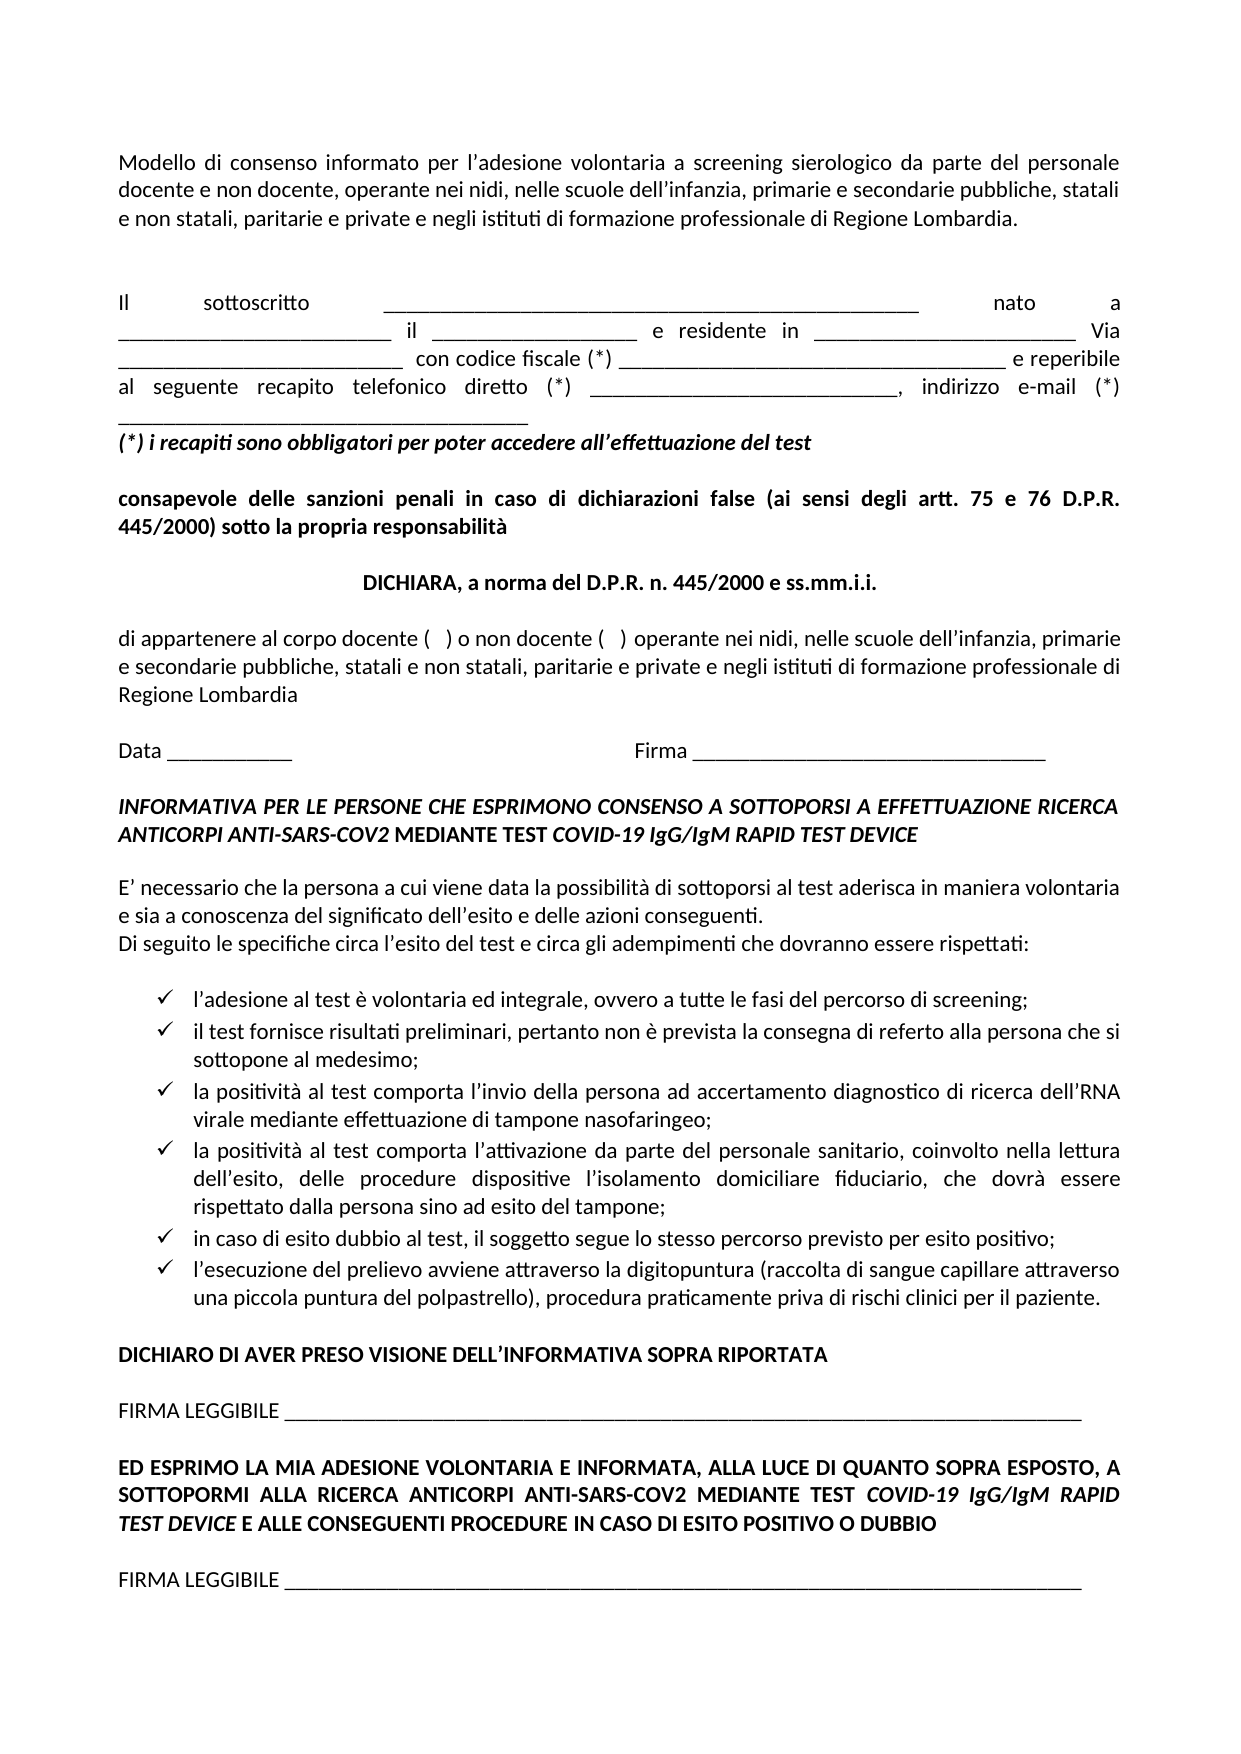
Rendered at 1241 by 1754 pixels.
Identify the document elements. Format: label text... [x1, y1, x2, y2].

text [118, 1565, 1122, 1593]
text Data ___________ Firma _______________________________ [118, 736, 1122, 764]
text E’ necessario che la persona a cui viene data la possibilità di sottoporsi al test aderisca in maniera volontaria e sia a conoscenza del significato dell’esito e delle azioni conseguenti. [118, 873, 1122, 929]
text DICHIARO DI AVER PRESO VISIONE DELL’INFORMATIVA SOPRA RIPORTATA [118, 1341, 1122, 1368]
text (*) i recapiti sono obbligatori per poter accedere all’effettuazione del test [118, 428, 1122, 456]
text consapevole delle sanzioni penali in caso di dichiarazioni false (ai sensi degli artt. 75 e 76 D.P.R. 445/2000) sotto la propria responsabilità [118, 484, 1122, 540]
text Modello di consenso informato per l’adesione volontaria a screening sierologico da parte del personale docente e non docente, operante nei nidi, nelle scuole dell’infanzia, primarie e secondarie pubbliche, statali e non statali, paritarie e private e negli istituti di formazione professionale di Regione Lombardia. [118, 148, 1122, 232]
list la positività al test comporta l’attivazione da parte del personale sanitario, coinvolto nella lettura dell’esito, delle procedure dispositive l’isolamento domiciliare fiduciario, che dovrà essere rispettato dalla persona sino ad esito del tampone; [156, 1136, 1122, 1220]
list l’esecuzione del prelievo avviene attraverso la digitopuntura (raccolta di sangue capillare attraverso una piccola puntura del polpastrello), procedura praticamente priva di rischi clinici per il paziente. [156, 1256, 1122, 1312]
text di appartenere al corpo docente ( ) o non docente ( ) operante nei nidi, nelle scuole dell’infanzia, primarie e secondarie pubbliche, statali e non statali, paritarie e private e negli istituti di formazione professionale di Regione Lombardia [118, 624, 1122, 708]
text ED ESPRIMO LA MIA ADESIONE VOLONTARIA E INFORMATA, ALLA LUCE DI QUANTO SOPRA ESPOSTO, A SOTTOPORMI ALLA RICERCA ANTICORPI ANTI-SARS-COV2 MEDIANTE TEST COVID-19 IgG/IgM RAPID TEST DEVICE E ALLE CONSEGUENTI PROCEDURE IN CASO DI ESITO POSITIVO O DUBBIO [118, 1453, 1122, 1537]
list il test fornisce risultati preliminari, pertanto non è prevista la consegna di referto alla persona che si sottopone al medesimo; [156, 1017, 1122, 1073]
text Il sottoscritto _______________________________________________ nato a ________________________ il __________________ e residente in _______________________ Via _________________________ con codice fiscale (*) __________________________________ e reperibile al seguente recapito telefonico diretto (*) ___________________________, indirizzo e-mail (*) ____________________________________ [118, 288, 1122, 428]
list la positività al test comporta l’invio della persona ad accertamento diagnostico di ricerca dell’RNA virale mediante effettuazione di tampone nasofaringeo; [156, 1077, 1122, 1133]
text FIRMA LEGGIBILE ______________________________________________________________________ [118, 1397, 1122, 1424]
text Di seguito le specifiche circa l’esito del test e circa gli adempimenti che dovranno essere rispettati: [118, 929, 1122, 958]
list in caso di esito dubbio al test, il soggetto segue lo stesso percorso previsto per esito positivo; [156, 1224, 1122, 1252]
text INFORMATIVA PER LE PERSONE CHE ESPRIMONO CONSENSO A SOTTOPORSI A EFFETTUAZIONE RICERCA ANTICORPI ANTI-SARS-COV2 MEDIANTE TEST COVID-19 IgG/IgM RAPID TEST DEVICE [118, 792, 1122, 848]
list l’adesione al test è volontaria ed integrale, ovvero a tutte le fasi del percorso di screening; [156, 986, 1122, 1014]
text DICHIARA, a norma del D.P.R. n. 445/2000 e ss.mm.i.i. [118, 568, 1122, 596]
